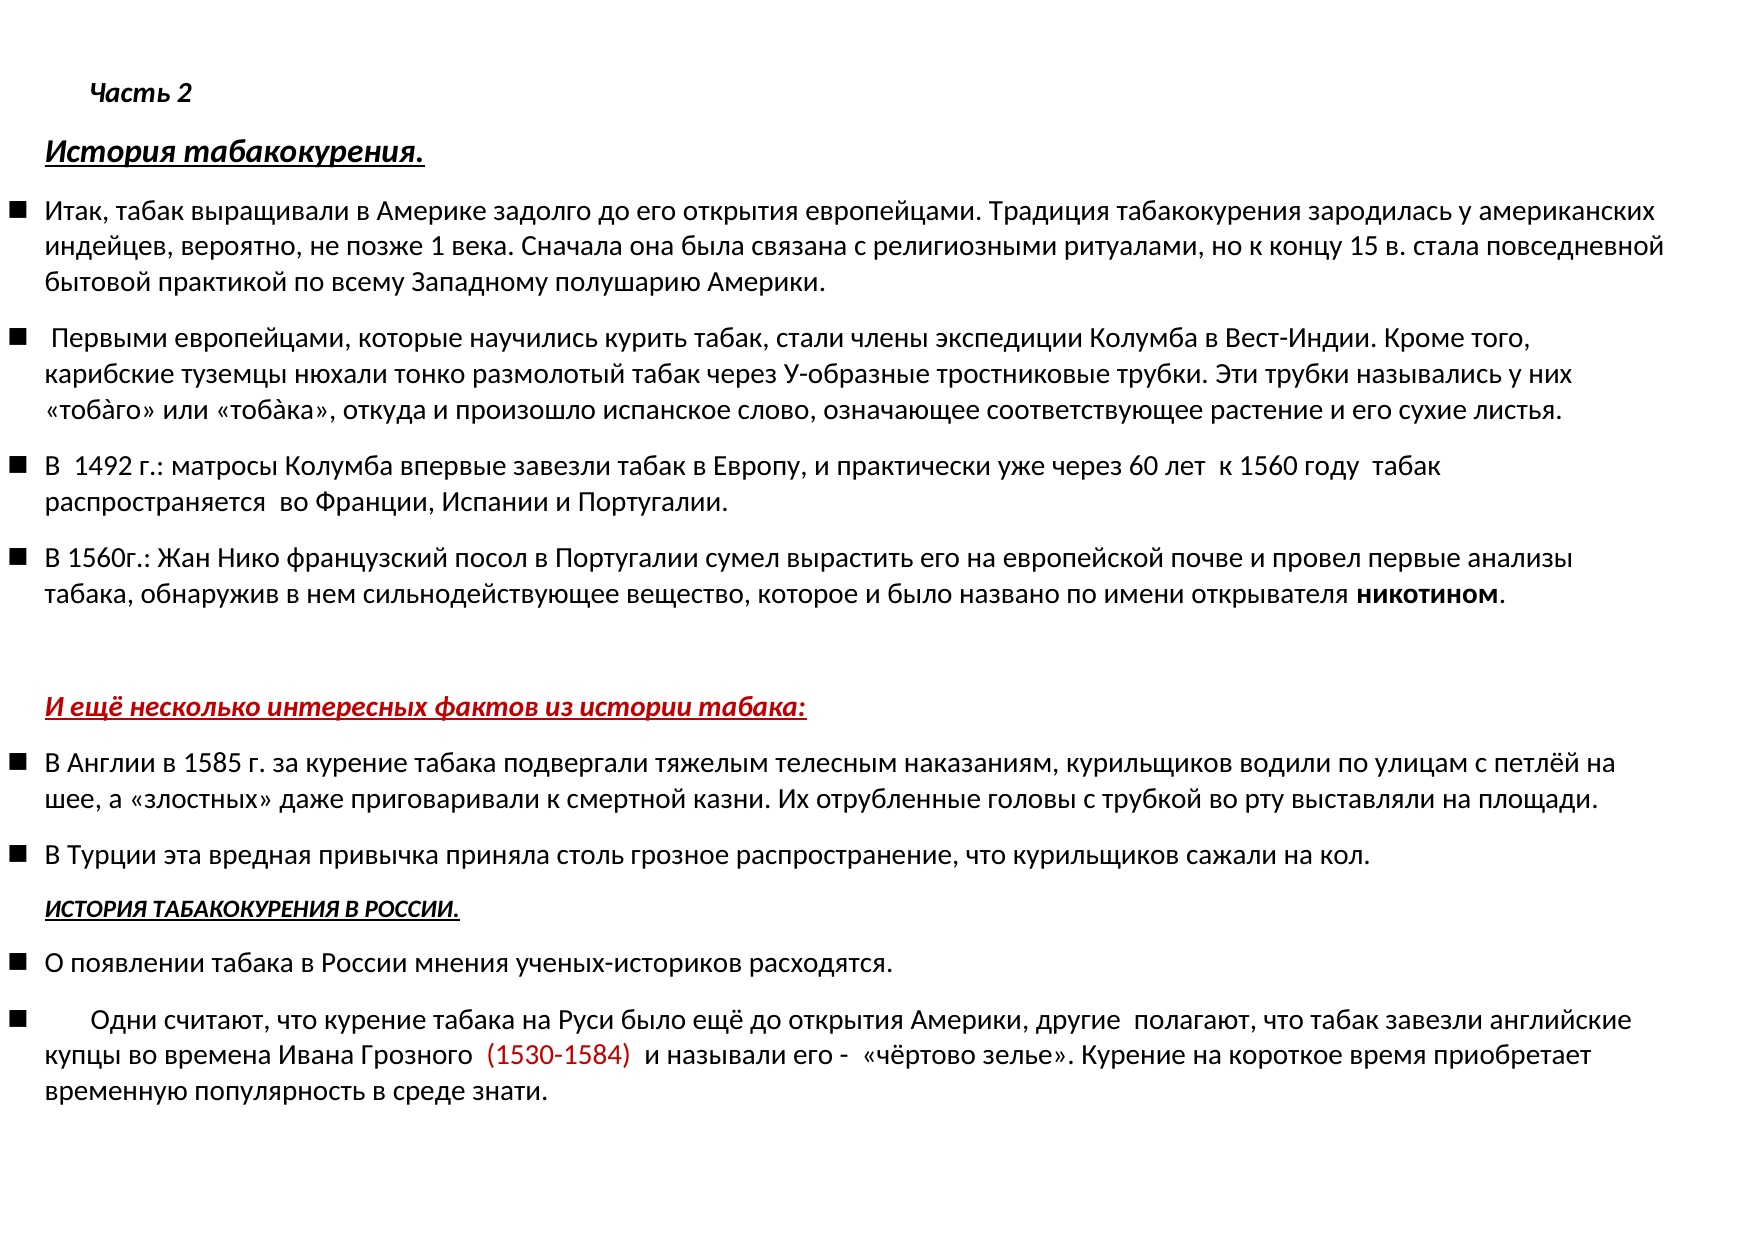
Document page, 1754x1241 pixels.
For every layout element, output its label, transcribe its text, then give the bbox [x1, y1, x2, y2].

list О появлении табака в России мнения ученых-историков расходятся. [7, 944, 1668, 980]
list Первыми европейцами, которые научились курить табак, стали члены экспедиции Колумба в Вест-Индии. Кроме того, карибские туземцы нюхали тонко размолотый табак через У-образные тростниковые трубки. Эти трубки назывались у них «тобàго» или «тобàка», откуда и произошло испанское слово, означающее соответствующее растение и его сухие листья. [7, 319, 1668, 426]
text И ещё несколько интересных фактов из истории табака: [44, 688, 1668, 723]
text Часть 2 [88, 74, 1668, 109]
list Итак, табак выращивали в Америке задолго до его открытия европейцами. Традиция табакокурения зародилась у американских индейцев, вероятно, не позже 1 века. Сначала она была связана с религиозными ритуалами, но к концу 15 в. стала повседневной бытовой практикой по всему Западному полушарию Америки. [7, 192, 1668, 299]
list Одни считают, что курение табака на Руси было ещё до открытия Америки, другие полагают, что табак завезли английские купцы во времена Ивана Грозного (1530-1584) и называли его - «чёртово зелье». Курение на короткое время приобретает временную популярность в среде знати. [7, 1001, 1668, 1108]
list В 1560г.: Жан Нико французский посол в Португалии сумел вырастить его на европейской почве и провел первые анализы табака, обнаружив в нем сильнодействующее вещество, которое и было названо по имени открывателя никотином. [7, 539, 1668, 611]
list В 1492 г.: матросы Колумба впервые завезли табак в Европу, и практически уже через 60 лет к 1560 году табак распространяется во Франции, Испании и Португалии. [7, 447, 1668, 518]
text История табакокурения. [44, 130, 1668, 171]
list В Турции эта вредная привычка приняла столь грозное распространение, что курильщиков сажали на кол. [7, 836, 1668, 872]
text ИСТОРИЯ ТАБАКОКУРЕНИЯ В РОССИИ. [44, 893, 1668, 923]
list В Англии в 1585 г. за курение табака подвергали тяжелым телесным наказаниям, курильщиков водили по улицам с петлёй на шее, а «злостных» даже приговаривали к смертной казни. Их отрубленные головы с трубкой во рту выставляли на площади. [7, 744, 1668, 816]
